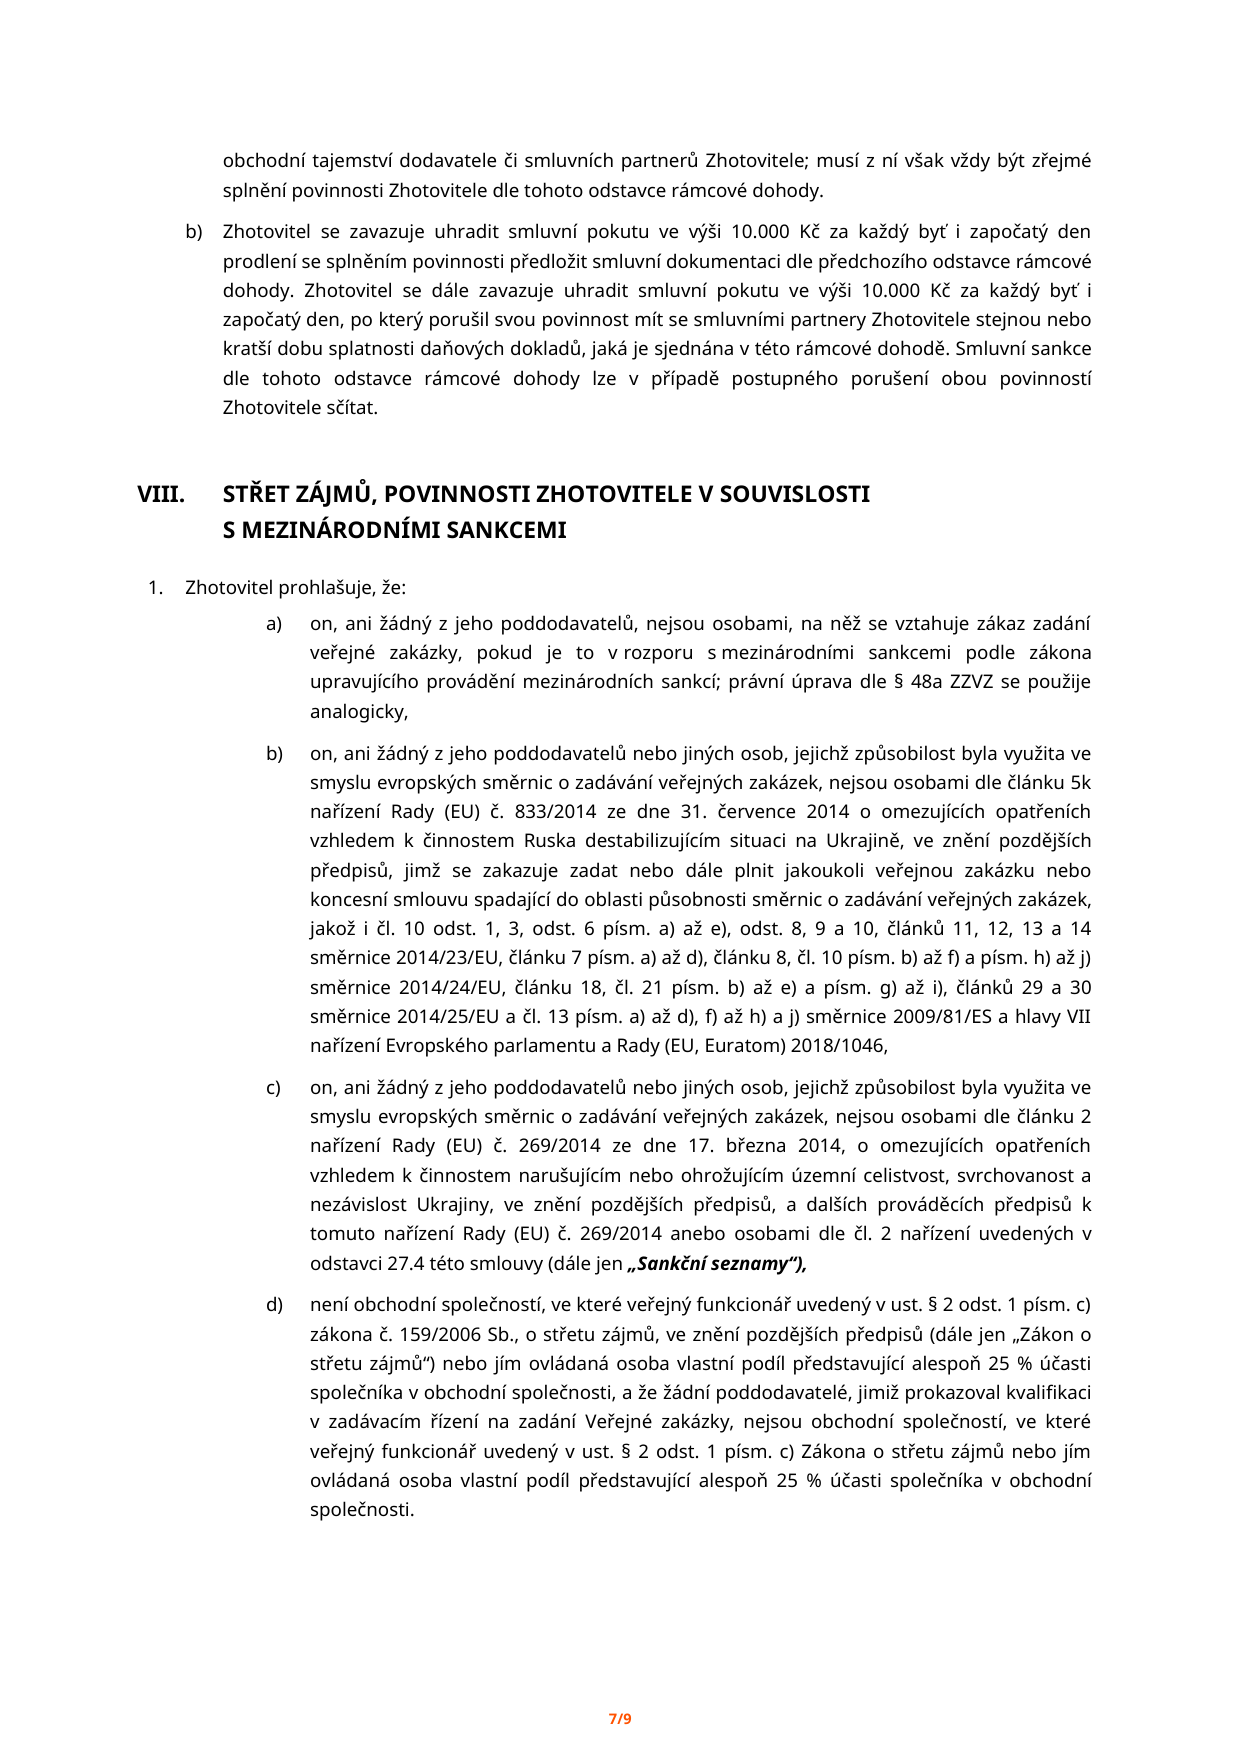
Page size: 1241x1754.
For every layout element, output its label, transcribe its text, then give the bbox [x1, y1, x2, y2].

text on, ani žádný z jeho poddodavatelů nebo jiných osob, jejichž způsobilost byla využita ve smyslu evropských směrnic o zadávání veřejných zakázek, nejsou osobami dle článku 2 nařízení Rady (EU) č. 269/2014 ze dne 17. března 2014, o omezujících opatřeních vzhledem k činnostem narušujícím nebo ohrožujícím územní celistvost, svrchovanost a nezávislost Ukrajiny, ve znění pozdějších předpisů, a dalších prováděcích předpisů k tomuto nařízení Rady (EU) č. 269/2014 anebo osobami dle čl. 2 nařízení uvedených v odstavci 27.4 této smlouvy (dále jen „Sankční seznamy“), [266, 1074, 1093, 1275]
text on, ani žádný z jeho poddodavatelů, nejsou osobami, na něž se vztahuje zákaz zadání veřejné zakázky, pokud je to v rozporu s mezinárodními sankcemi podle zákona upravujícího provádění mezinárodních sankcí; právní úprava dle § 48a ZZVZ se použije analogicky, [266, 610, 1093, 723]
list Zhotovitel se zavazuje uhradit smluvní pokutu ve výši 10.000 Kč za každý byť i započatý den prodlení se splněním povinnosti předložit smluvní dokumentaci dle předchozího odstavce rámcové dohody. Zhotovitel se dále zavazuje uhradit smluvní pokutu ve výši 10.000 Kč za každý byť i započatý den, po který porušil svou povinnost mít se smluvními partnery Zhotovitele stejnou nebo kratší dobu splatnosti daňových dokladů, jaká je sjednána v této rámcové dohodě. Smluvní sankce dle tohoto odstavce rámcové dohody lze v případě postupného porušení obou povinností Zhotovitele sčítat. [185, 219, 1093, 420]
list STŘET ZÁJMŮ, POVINNOSTI ZHOTOVITELE V SOUVISLOSTI S MEZINÁRODNÍMI SANKCEMI [185, 478, 1093, 545]
text není obchodní společností, ve které veřejný funkcionář uvedený v ust. § 2 odst. 1 písm. c) zákona č. 159/2006 Sb., o střetu zájmů, ve znění pozdějších předpisů (dále jen „Zákon o střetu zájmů“) nebo jím ovládaná osoba vlastní podíl představující alespoň 25 % účasti společníka v obchodní společnosti, a že žádní poddodavatelé, jimiž prokazoval kvalifikaci v zadávacím řízení na zadání Veřejné zakázky, nejsou obchodní společností, ve které veřejný funkcionář uvedený v ust. § 2 odst. 1 písm. c) Zákona o střetu zájmů nebo jím ovládaná osoba vlastní podíl představující alespoň 25 % účasti společníka v obchodní společnosti. [266, 1292, 1093, 1522]
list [185, 148, 1093, 202]
text on, ani žádný z jeho poddodavatelů nebo jiných osob, jejichž způsobilost byla využita ve smyslu evropských směrnic o zadávání veřejných zakázek, nejsou osobami dle článku 5k nařízení Rady (EU) č. 833/2014 ze dne 31. července 2014 o omezujících opatřeních vzhledem k činnostem Ruska destabilizujícím situaci na Ukrajině, ve znění pozdějších předpisů, jimž se zakazuje zadat nebo dále plnit jakoukoli veřejnou zakázku nebo koncesní smlouvu spadající do oblasti působnosti směrnic o zadávání veřejných zakázek, jakož i čl. 10 odst. 1, 3, odst. 6 písm. a) až e), odst. 8, 9 a 10, článků 11, 12, 13 a 14 směrnice 2014/23/EU, článku 7 písm. a) až d), článku 8, čl. 10 písm. b) až f) a písm. h) až j) směrnice 2014/24/EU, článku 18, čl. 21 písm. b) až e) a písm. g) až i), článků 29 a 30 směrnice 2014/25/EU a čl. 13 písm. a) až d), f) až h) a j) směrnice 2009/81/ES a hlavy VII nařízení Evropského parlamentu a Rady (EU, Euratom) 2018/1046, [266, 740, 1093, 1058]
list Zhotovitel prohlašuje, že: [148, 575, 1093, 600]
